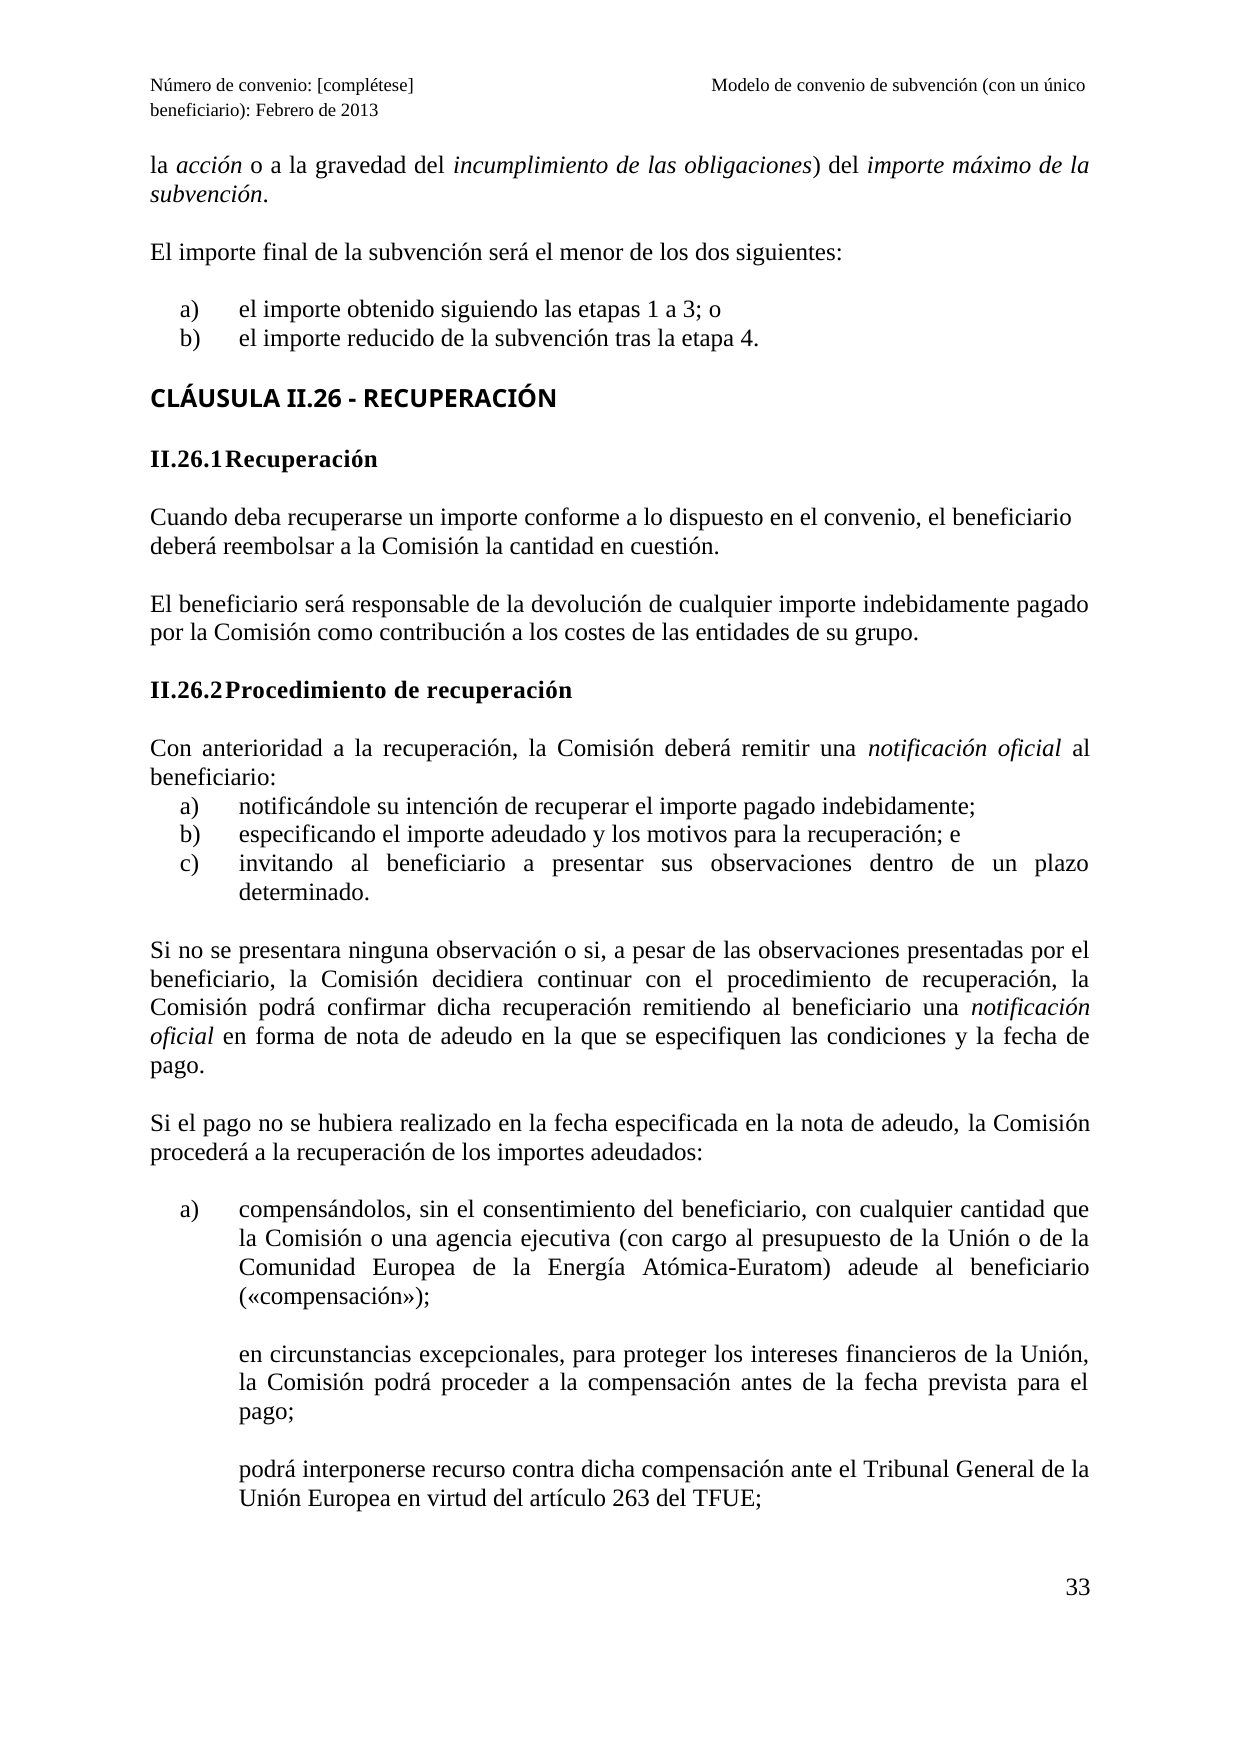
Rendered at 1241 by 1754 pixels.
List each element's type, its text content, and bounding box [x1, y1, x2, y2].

list especificando el importe adeudado y los motivos para la recuperación; e [179, 819, 1090, 848]
text Cuando deba recuperarse un importe conforme a lo dispuesto en el convenio, el beneficiario deberá reembolsar a la Comisión la cantidad en cuestión. [150, 502, 1090, 559]
list el importe obtenido siguiendo las etapas 1 a 3; o [179, 294, 1090, 323]
list invitando al beneficiario a presentar sus observaciones dentro de un plazo determinado. [179, 848, 1090, 906]
text podrá interponerse recurso contra dicha compensación ante el Tribunal General de la Unión Europea en virtud del artículo 263 del TFUE; [239, 1454, 1090, 1512]
text Con anterioridad a la recuperación, la Comisión deberá remitir una notificación oficial al beneficiario: [150, 733, 1090, 791]
subtitle II.26.2 Procedimiento de recuperación [150, 675, 1090, 704]
list el importe reducido de la subvención tras la etapa 4. [179, 323, 1090, 352]
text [150, 150, 1090, 207]
text El importe final de la subvención será el menor de los dos siguientes: [150, 237, 1090, 265]
text Si el pago no se hubiera realizado en la fecha especificada en la nota de adeudo, la Comisión procederá a la recuperación de los importes adeudados: [150, 1108, 1090, 1165]
text El beneficiario será responsable de la devolución de cualquier importe indebidamente pagado por la Comisión como contribución a los costes de las entidades de su grupo. [150, 589, 1090, 646]
text en circunstancias excepcionales, para proteger los intereses financieros de la Unión, la Comisión podrá proceder a la compensación antes de la fecha prevista para el pago; [239, 1339, 1090, 1425]
list compensándolos, sin el consentimiento del beneficiario, con cualquier cantidad que la Comisión o una agencia ejecutiva (con cargo al presupuesto de la Unión o de la Comunidad Europea de la Energía Atómica-Euratom) adeude al beneficiario («compensación»); [179, 1194, 1090, 1309]
text Si no se presentara ninguna observación o si, a pesar de las observaciones presentadas por el beneficiario, la Comisión decidiera continuar con el procedimiento de recuperación, la Comisión podrá confirmar dicha recuperación remitiendo al beneficiario una notificación oficial en forma de nota de adeudo en la que se especifiquen las condiciones y la fecha de pago. [150, 935, 1090, 1079]
subtitle II.26.1 Recuperación [150, 444, 1090, 473]
list notificándole su intención de recuperar el importe pagado indebidamente; [179, 791, 1090, 819]
subtitle CLÁUSULA II.26 - RECUPERACIÓN [150, 381, 1090, 415]
